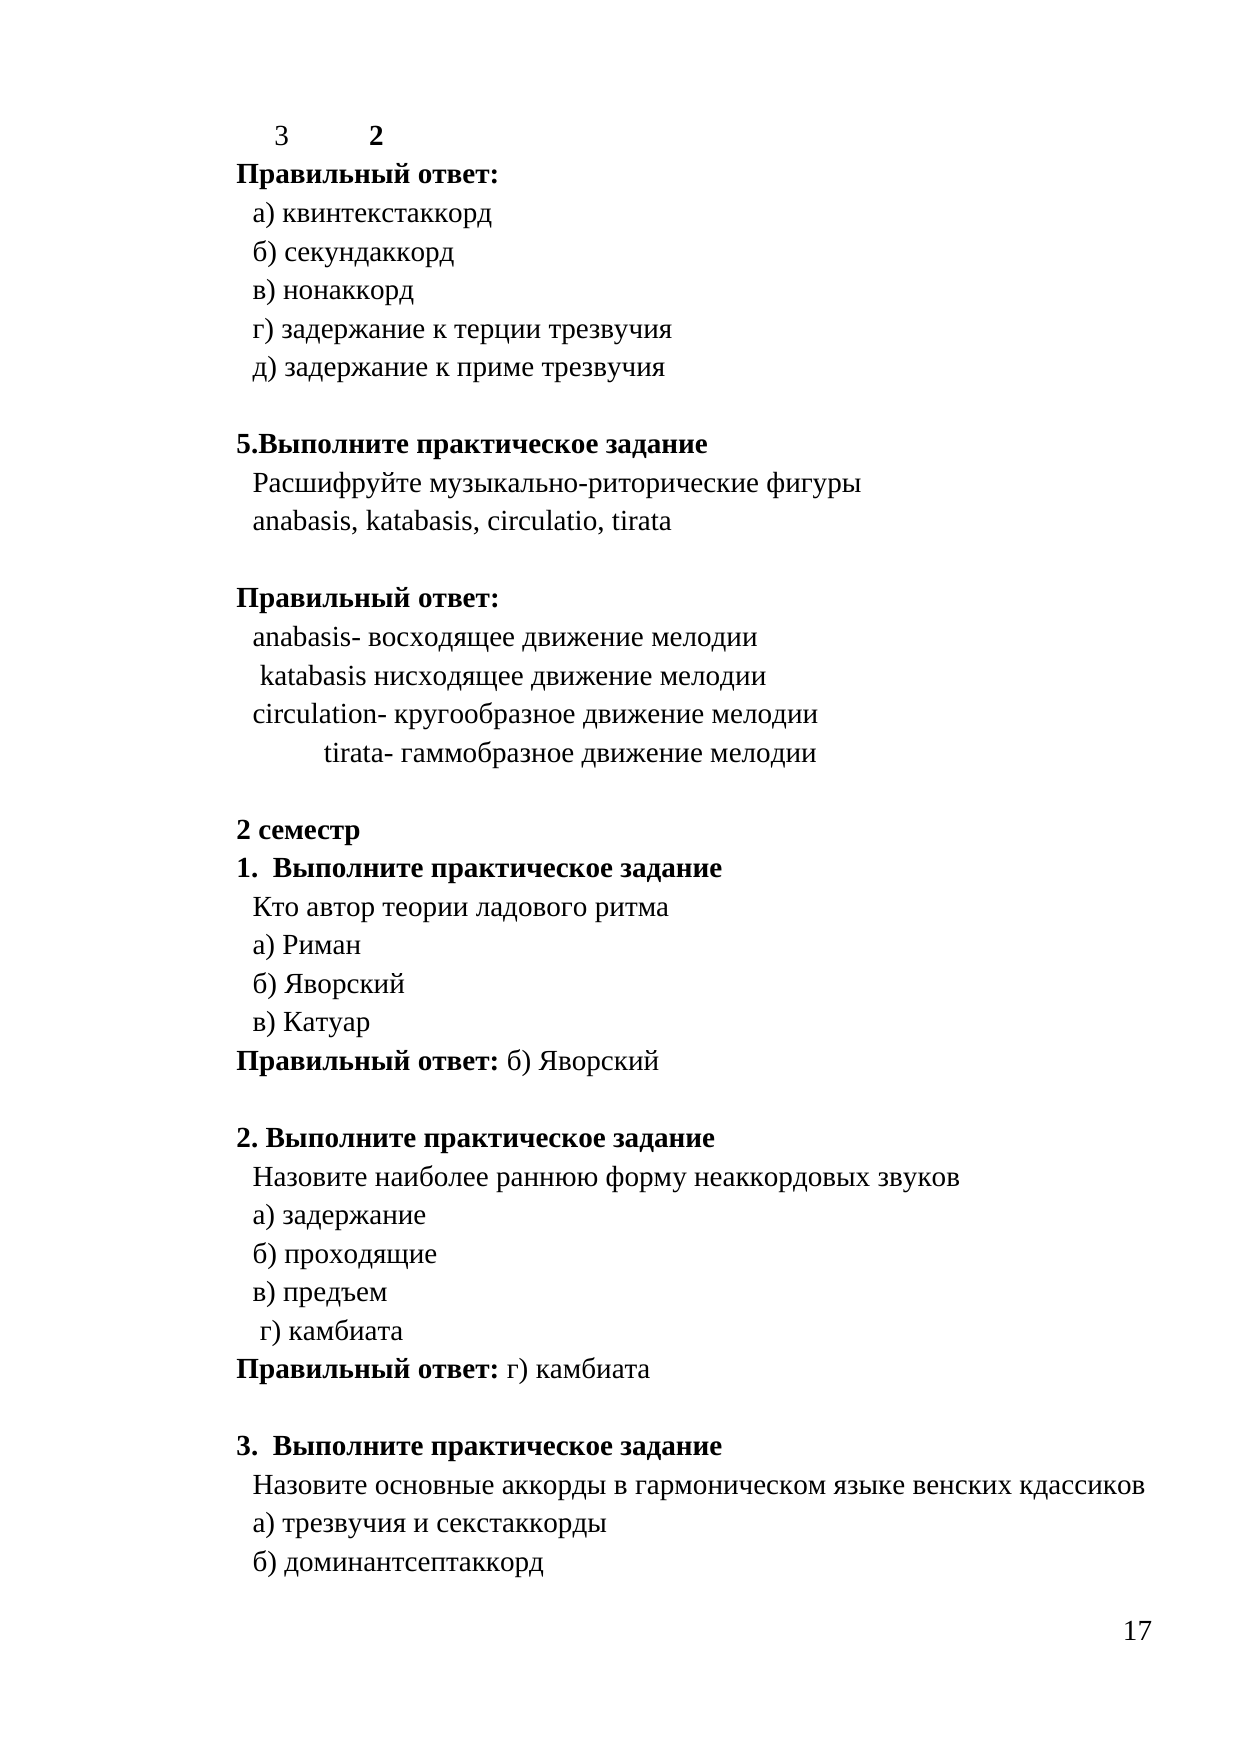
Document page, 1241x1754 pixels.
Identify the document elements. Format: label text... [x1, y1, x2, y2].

text 3. Выполните практическое задание [177, 1428, 1152, 1462]
text г) задержание к терции трезвучия [177, 311, 1152, 344]
text Кто автор теории ладового ритма [177, 889, 1152, 922]
text Правильный ответ: б) Яворский [177, 1043, 1152, 1077]
text 2 семестр [177, 812, 1152, 845]
text аnabasis- восходящее движение мелодии [177, 619, 1152, 653]
text д) задержание к приме трезвучия [177, 349, 1152, 383]
text в) нонаккорд [177, 272, 1152, 306]
text Расшифруйте музыкально-риторические фигуры [177, 465, 1152, 498]
text а) задержание [177, 1197, 1152, 1231]
text circulation- кругообразное движение мелодии [177, 696, 1152, 730]
text г) камбиата [177, 1313, 1152, 1346]
text Назовите основные аккорды в гармоническом языке венских кдассиков [177, 1467, 1152, 1501]
text katabasis нисходящее движение мелодии [177, 658, 1152, 691]
text 2. Выполните практическое задание [177, 1120, 1152, 1154]
text б) доминантсептаккорд [177, 1544, 1152, 1578]
text б) проходящие [177, 1236, 1152, 1269]
text tirata- гаммобразное движение мелодии [177, 735, 1152, 768]
text anabasis, katabasis, circulatio, tirata [177, 503, 1152, 537]
text в) предъем [177, 1274, 1152, 1308]
text б) секундаккорд [177, 234, 1152, 267]
text Правильный ответ: г) камбиата [177, 1351, 1152, 1385]
text Правильный ответ: [177, 581, 1152, 614]
text б) Яворский [177, 966, 1152, 999]
text в) Катуар [177, 1004, 1152, 1038]
text а) квинтекстаккорд [177, 195, 1152, 229]
text а) Риман [177, 927, 1152, 961]
text 5.Выполните практическое задание [177, 426, 1152, 460]
text Правильный ответ: [177, 157, 1152, 190]
text 1. Выполните практическое задание [177, 850, 1152, 884]
text Назовите наиболее раннюю форму неаккордовых звуков [177, 1159, 1152, 1192]
text 3 2 [177, 118, 1152, 152]
text а) трезвучия и секстаккорды [177, 1506, 1152, 1539]
